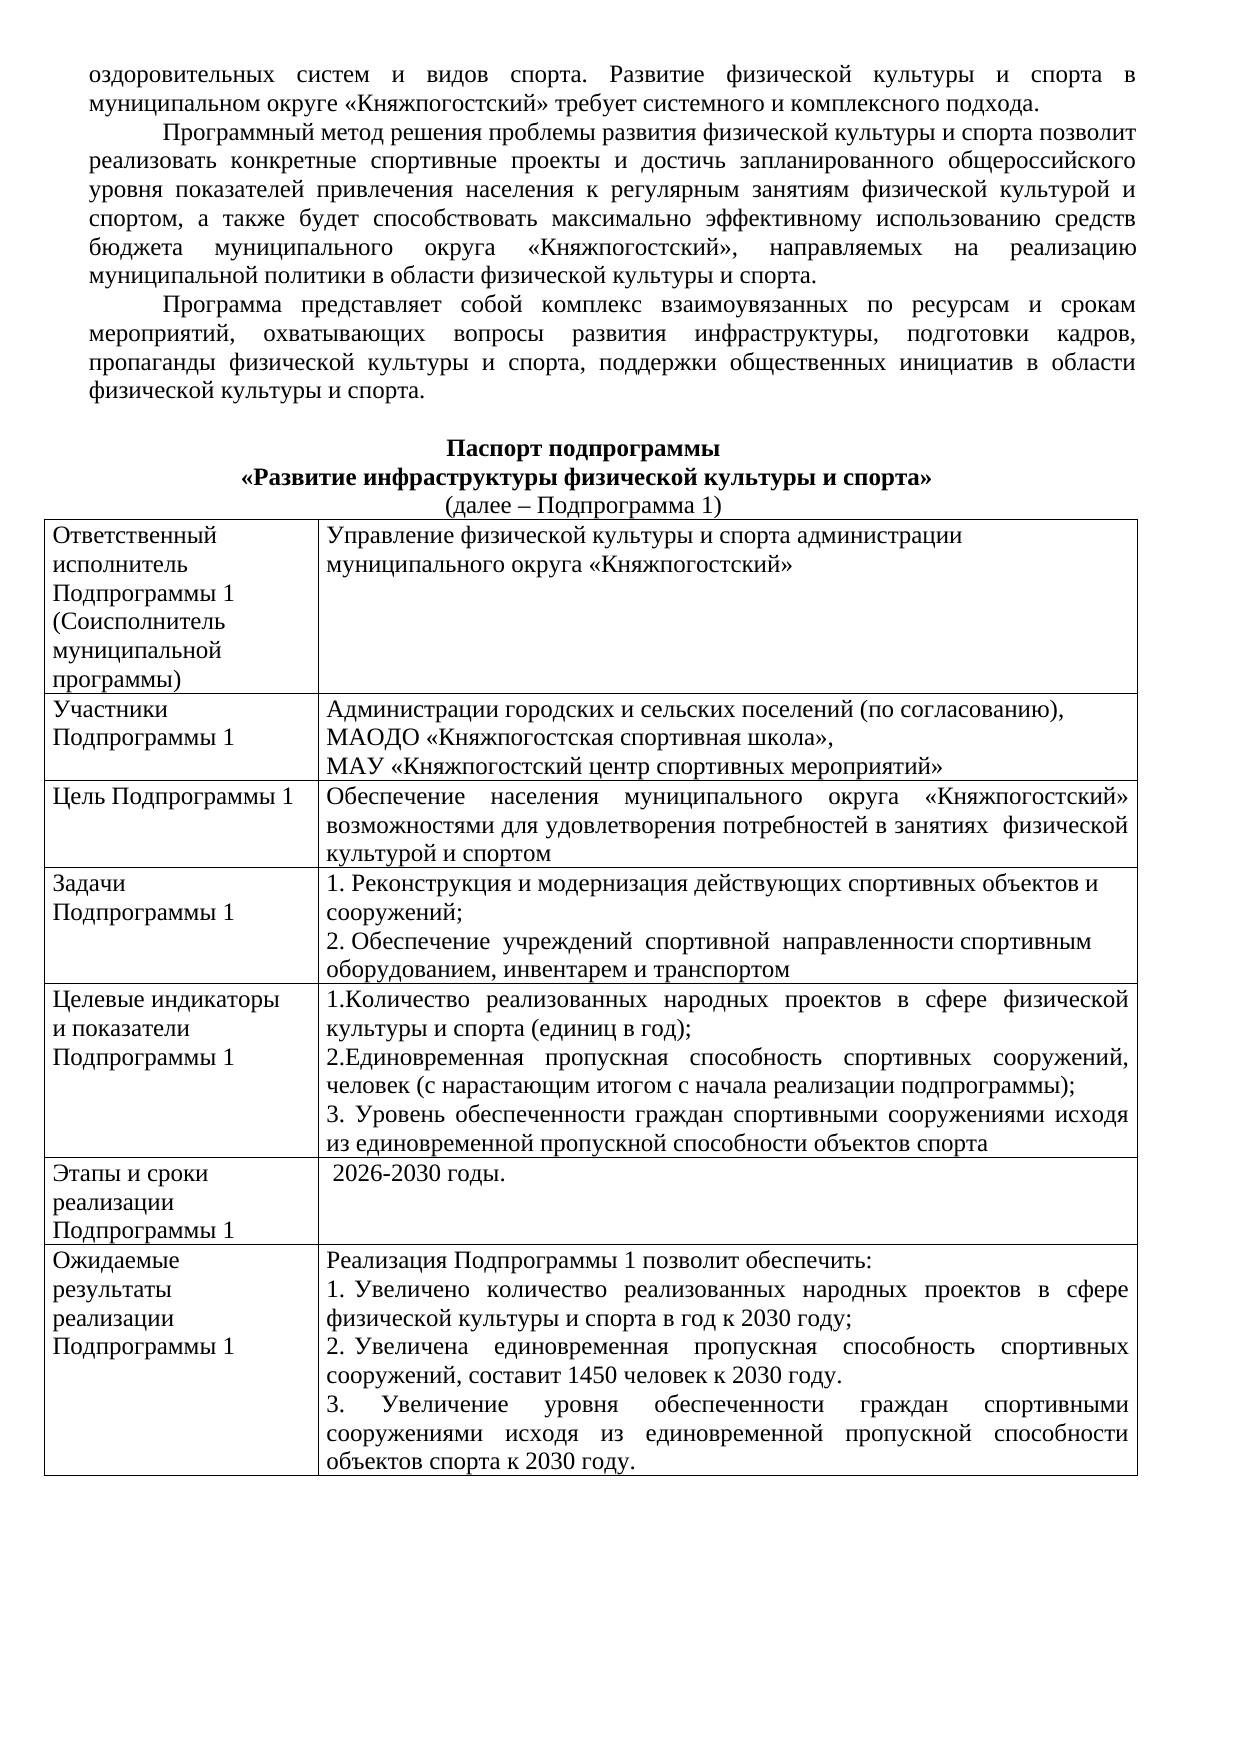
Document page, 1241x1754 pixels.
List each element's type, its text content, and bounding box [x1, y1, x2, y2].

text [89, 59, 1137, 117]
table_cell Ожидаемые результаты реализации Подпрограммы 1 [45, 1245, 318, 1475]
table_cell 1.Количество реализованных народных проектов в сфере физической культуры и спорта (единиц в год); 2.Единовременная пропускная способность спортивных сооружений, человек (с нарастающим итогом с начала реализации подпрограммы); 3. Уровень обеспеченности граждан спортивными сооружениями исходя из единовременной пропускной способности объектов спорта [319, 984, 1137, 1157]
table_cell Обеспечение населения муниципального округа «Княжпогостский» возможностями для удовлетворения потребностей в занятиях физической культурой и спортом [319, 781, 1137, 867]
table_header Ответственный исполнитель Подпрограммы 1 (Соисполнитель муниципальной программы) [45, 520, 318, 693]
table_cell Целевые индикаторы и показатели Подпрограммы 1 [45, 984, 318, 1157]
table_cell Этапы и сроки реализации Подпрограммы 1 [45, 1158, 318, 1244]
text «Развитие инфраструктуры физической культуры и спорта» [29, 462, 1137, 490]
table_cell 2026-2030 годы. [319, 1158, 1137, 1244]
text Паспорт подпрограммы [29, 433, 1137, 462]
table_cell Администрации городских и сельских поселений (по согласованию), МАОДО «Княжпогостская спортивная школа», МАУ «Княжпогостский центр спортивных мероприятий» [319, 694, 1137, 780]
text (далее – Подпрограмма 1) [29, 490, 1137, 519]
table_header Управление физической культуры и спорта администрации муниципального округа «Княжпогостский» [319, 520, 1137, 693]
text Программный метод решения проблемы развития физической культуры и спорта позволит реализовать конкретные спортивные проекты и достичь запланированного общероссийского уровня показателей привлечения населения к регулярным занятиям физической культурой и спортом, а также будет способствовать максимально эффективному использованию средств бюджета муниципального округа «Княжпогостский», направляемых на реализацию муниципальной политики в области физической культуры и спорта. [89, 117, 1137, 289]
text Программа представляет собой комплекс взаимоувязанных по ресурсам и срокам мероприятий, охватывающих вопросы развития инфраструктуры, подготовки кадров, пропаганды физической культуры и спорта, поддержки общественных инициатив в области физической культуры и спорта. [89, 289, 1137, 404]
table_cell Реализация Подпрограммы 1 позволит обеспечить: 1. Увеличено количество реализованных народных проектов в сфере физической культуры и спорта в год к 2030 году; 2. Увеличена единовременная пропускная способность спортивных сооружений, составит 1450 человек к 2030 году. 3. Увеличение уровня обеспеченности граждан спортивными сооружениями исходя из единовременной пропускной способности объектов спорта к 2030 году. [319, 1245, 1137, 1475]
table_cell Участники Подпрограммы 1 [45, 694, 318, 780]
table_cell Цель Подпрограммы 1 [45, 781, 318, 867]
table_cell 1. Реконструкция и модернизация действующих спортивных объектов и сооружений; 2. Обеспечение учреждений спортивной направленности спортивным оборудованием, инвентарем и транспортом [319, 868, 1137, 983]
table_cell Задачи Подпрограммы 1 [45, 868, 318, 983]
